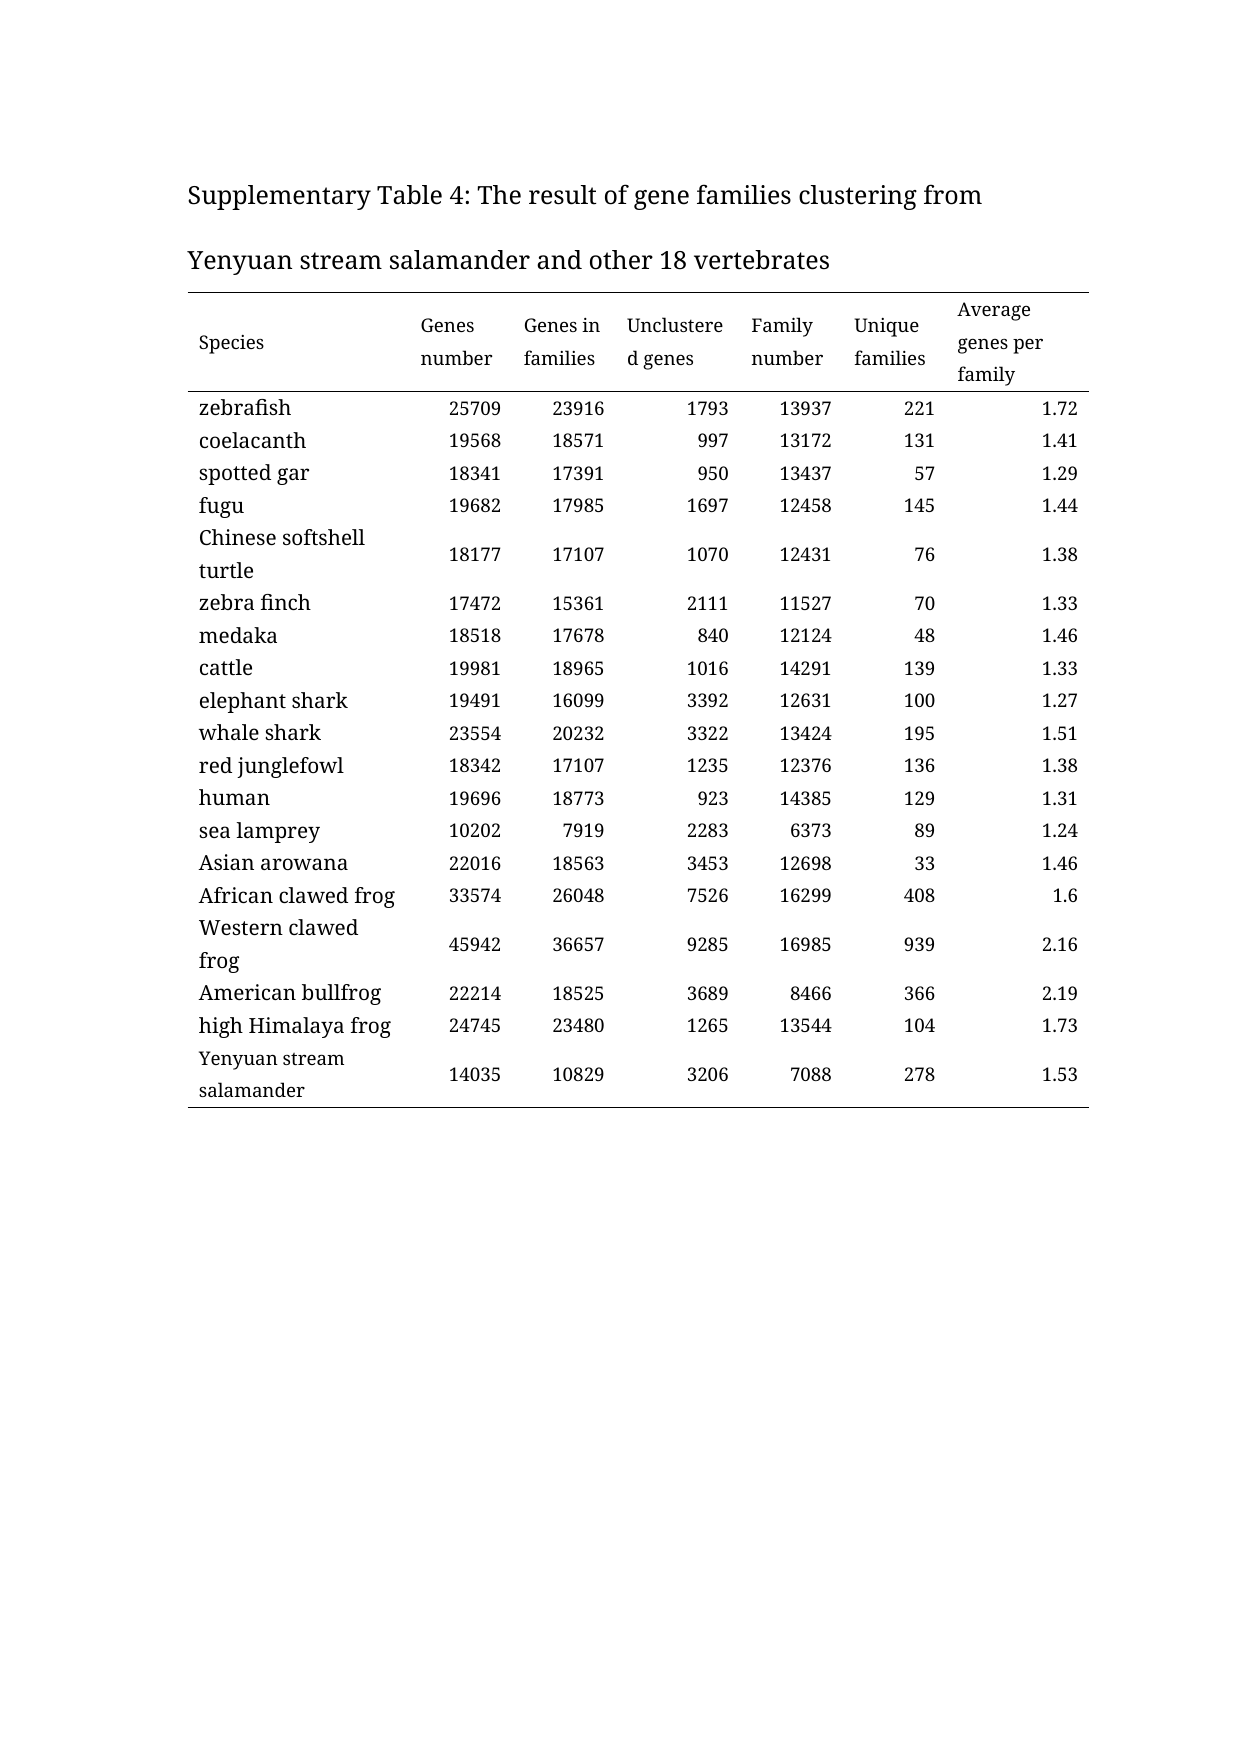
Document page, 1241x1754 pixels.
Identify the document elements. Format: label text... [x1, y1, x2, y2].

table_cell 57 [843, 457, 946, 489]
table_cell Asian arowana [188, 847, 409, 879]
table_cell 70 [843, 587, 946, 619]
table_cell 1265 [616, 1009, 740, 1042]
table_cell 19491 [409, 684, 512, 717]
table_cell 997 [616, 424, 740, 457]
table_cell spotted gar [188, 457, 409, 489]
table_cell 1697 [616, 489, 740, 522]
table_cell 19682 [409, 489, 512, 522]
table_cell 1.24 [946, 814, 1089, 847]
table_cell 1.46 [946, 847, 1089, 879]
table_cell 18341 [409, 457, 512, 489]
table_cell 18518 [409, 619, 512, 652]
table_cell coelacanth [188, 424, 409, 457]
table_cell sea lamprey [188, 814, 409, 847]
table_header Genes number [409, 293, 512, 391]
table_header Species [188, 293, 409, 391]
table_cell 1.38 [946, 522, 1089, 587]
table_cell 23480 [512, 1009, 616, 1042]
table_cell 939 [843, 912, 946, 977]
table_cell 950 [616, 457, 740, 489]
table_cell 3206 [616, 1042, 740, 1107]
table_cell 12698 [740, 847, 843, 879]
table_cell 36657 [512, 912, 616, 977]
table_cell 11527 [740, 587, 843, 619]
table_cell 17107 [512, 522, 616, 587]
table_cell 1016 [616, 652, 740, 684]
table_cell 1.51 [946, 717, 1089, 749]
table_cell 18177 [409, 522, 512, 587]
table_cell red junglefowl [188, 749, 409, 782]
table_cell 1.72 [946, 392, 1089, 424]
table_cell 12431 [740, 522, 843, 587]
table_cell 12631 [740, 684, 843, 717]
table_cell American bullfrog [188, 977, 409, 1009]
table_cell 22016 [409, 847, 512, 879]
table_cell 100 [843, 684, 946, 717]
table_cell 195 [843, 717, 946, 749]
table_cell 1.41 [946, 424, 1089, 457]
table_cell 104 [843, 1009, 946, 1042]
table_cell 408 [843, 879, 946, 912]
table_cell human [188, 782, 409, 814]
table_cell 13437 [740, 457, 843, 489]
table_cell 19981 [409, 652, 512, 684]
table_cell medaka [188, 619, 409, 652]
table_cell Western clawed frog [188, 912, 409, 977]
table_cell 1.46 [946, 619, 1089, 652]
table_cell 1235 [616, 749, 740, 782]
table_cell 3689 [616, 977, 740, 1009]
table_cell 9285 [616, 912, 740, 977]
table_cell 12458 [740, 489, 843, 522]
table_cell 1.29 [946, 457, 1089, 489]
table_cell 145 [843, 489, 946, 522]
table_cell 10202 [409, 814, 512, 847]
table_cell 17472 [409, 587, 512, 619]
table_cell 25709 [409, 392, 512, 424]
table_cell 17678 [512, 619, 616, 652]
table_header Unique families [843, 293, 946, 391]
table_cell 366 [843, 977, 946, 1009]
table_cell 18563 [512, 847, 616, 879]
table_cell Chinese softshell turtle [188, 522, 409, 587]
table_cell 18525 [512, 977, 616, 1009]
table_cell 1.73 [946, 1009, 1089, 1042]
table_cell 1.6 [946, 879, 1089, 912]
table_cell 16099 [512, 684, 616, 717]
table_cell 10829 [512, 1042, 616, 1107]
table_cell 2.16 [946, 912, 1089, 977]
table_cell 1.53 [946, 1042, 1089, 1107]
table_cell 13172 [740, 424, 843, 457]
table_cell whale shark [188, 717, 409, 749]
table_cell 1.33 [946, 652, 1089, 684]
table_cell Yenyuan stream salamander [188, 1042, 409, 1107]
table_cell 17985 [512, 489, 616, 522]
table_header Family number [740, 293, 843, 391]
table_cell 12124 [740, 619, 843, 652]
table_cell 1.38 [946, 749, 1089, 782]
table_cell zebrafish [188, 392, 409, 424]
table_cell 1070 [616, 522, 740, 587]
table_cell 1793 [616, 392, 740, 424]
table_header Unclustered genes [616, 293, 740, 391]
table_cell 12376 [740, 749, 843, 782]
table_cell 33 [843, 847, 946, 879]
table_header Average genes per family [946, 293, 1089, 391]
table_cell 7919 [512, 814, 616, 847]
table_cell 13937 [740, 392, 843, 424]
table_cell 23916 [512, 392, 616, 424]
table_cell 1.44 [946, 489, 1089, 522]
table_cell 1.27 [946, 684, 1089, 717]
table_cell 16299 [740, 879, 843, 912]
table_header Genes in families [512, 293, 616, 391]
table_cell 18773 [512, 782, 616, 814]
table_cell 76 [843, 522, 946, 587]
table_cell zebra finch [188, 587, 409, 619]
table_cell 18571 [512, 424, 616, 457]
table_cell 2283 [616, 814, 740, 847]
table_cell 15361 [512, 587, 616, 619]
table_cell 1.33 [946, 587, 1089, 619]
table_cell 278 [843, 1042, 946, 1107]
table_cell 3453 [616, 847, 740, 879]
table_cell 14291 [740, 652, 843, 684]
table_cell 18342 [409, 749, 512, 782]
table_cell high Himalaya frog [188, 1009, 409, 1042]
table_cell 139 [843, 652, 946, 684]
table_cell 19696 [409, 782, 512, 814]
table_cell 16985 [740, 912, 843, 977]
table_cell 17107 [512, 749, 616, 782]
table_cell 129 [843, 782, 946, 814]
table_cell 3322 [616, 717, 740, 749]
table_cell 840 [616, 619, 740, 652]
table_cell African clawed frog [188, 879, 409, 912]
table_cell 24745 [409, 1009, 512, 1042]
table_cell 23554 [409, 717, 512, 749]
table_cell 48 [843, 619, 946, 652]
table_cell 89 [843, 814, 946, 847]
table_cell 2111 [616, 587, 740, 619]
table_cell 221 [843, 392, 946, 424]
table_cell 45942 [409, 912, 512, 977]
table_cell 22214 [409, 977, 512, 1009]
table_cell 13424 [740, 717, 843, 749]
table_cell elephant shark [188, 684, 409, 717]
table_cell 6373 [740, 814, 843, 847]
table_cell 8466 [740, 977, 843, 1009]
table_cell 18965 [512, 652, 616, 684]
table_cell cattle [188, 652, 409, 684]
table_cell 14385 [740, 782, 843, 814]
table_cell 20232 [512, 717, 616, 749]
table_cell 136 [843, 749, 946, 782]
table_cell 14035 [409, 1042, 512, 1107]
table_cell 923 [616, 782, 740, 814]
table_cell 13544 [740, 1009, 843, 1042]
table_cell 7088 [740, 1042, 843, 1107]
table_cell 3392 [616, 684, 740, 717]
table_cell 2.19 [946, 977, 1089, 1009]
table_cell 131 [843, 424, 946, 457]
table_cell fugu [188, 489, 409, 522]
text Supplementary Table 4: The result of gene families clustering from Yenyuan stream salamander and other 18 vertebrates [187, 162, 1053, 292]
table_cell 26048 [512, 879, 616, 912]
table_cell 7526 [616, 879, 740, 912]
table_cell 19568 [409, 424, 512, 457]
table_cell 33574 [409, 879, 512, 912]
table_cell 17391 [512, 457, 616, 489]
table_cell 1.31 [946, 782, 1089, 814]
